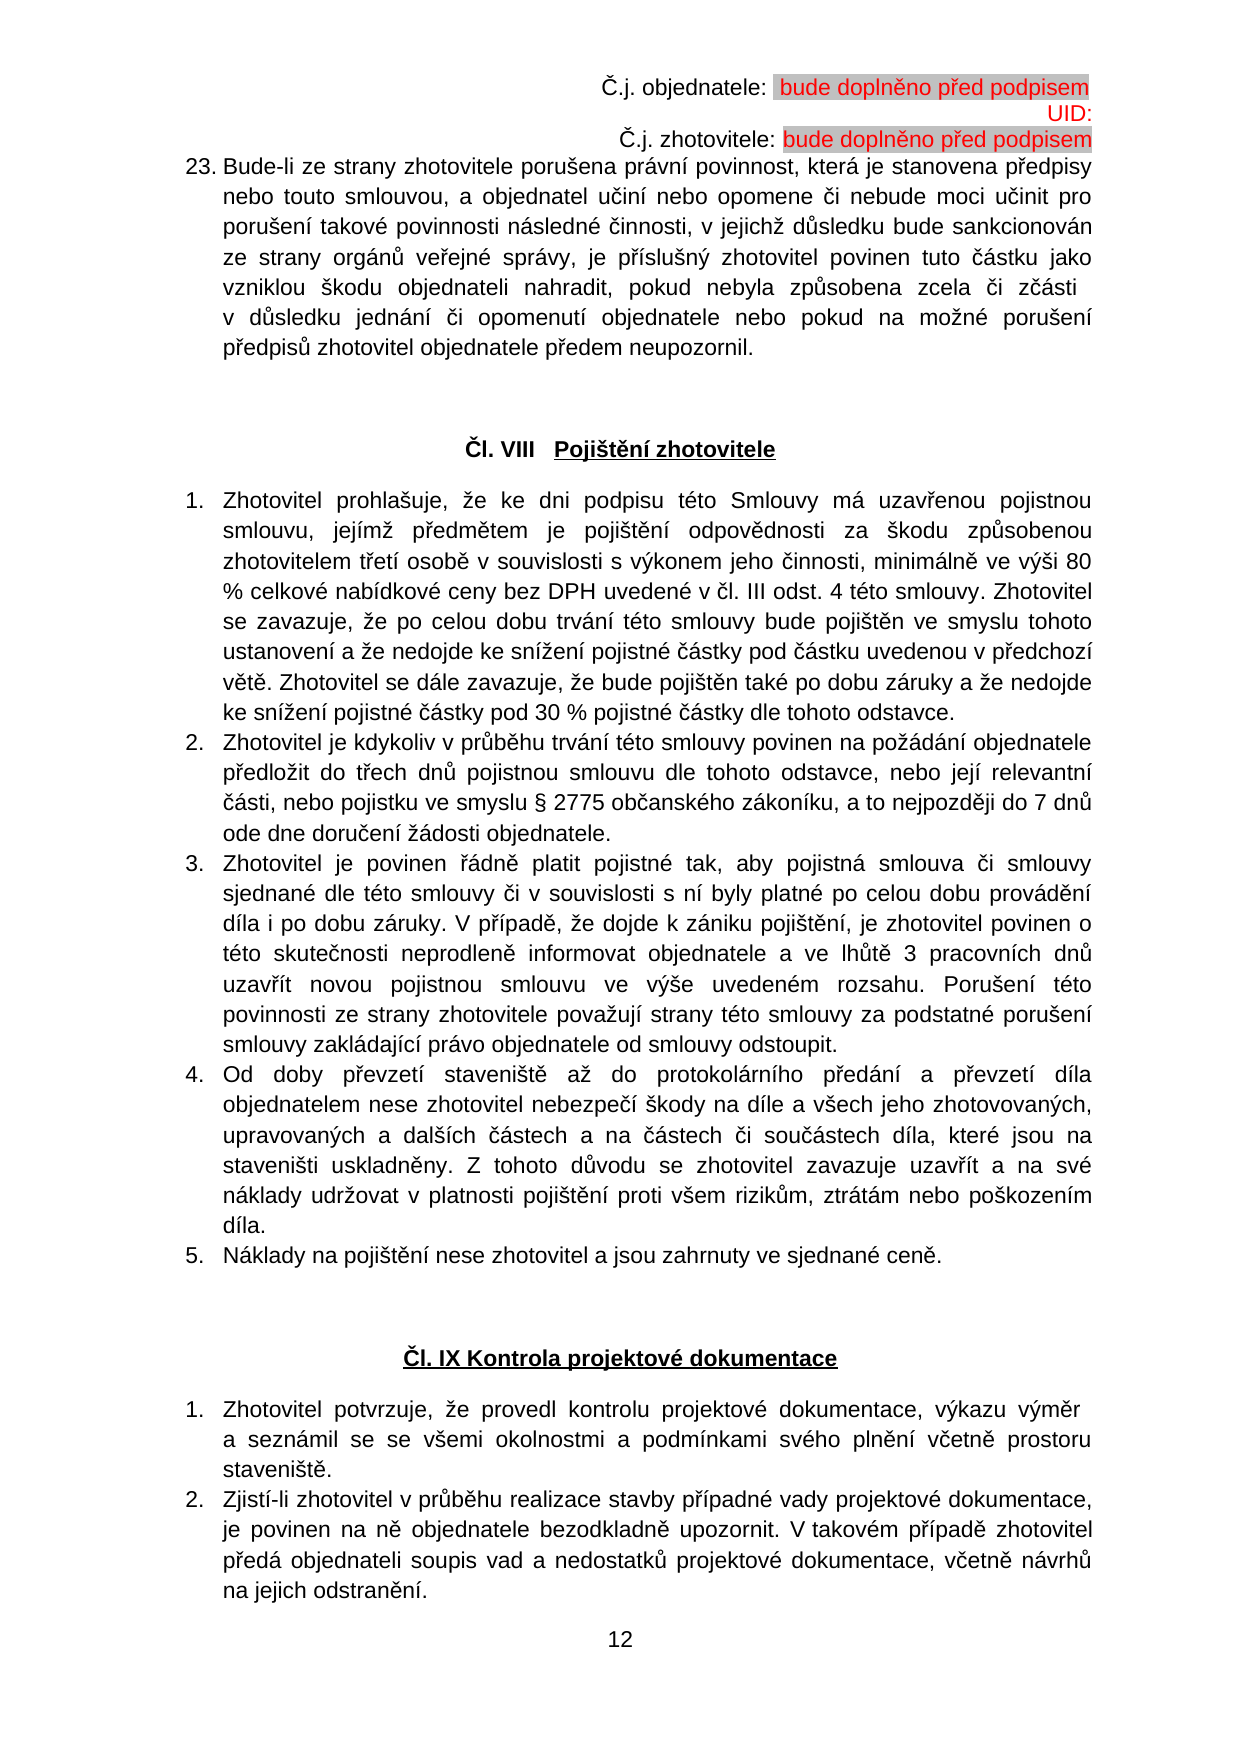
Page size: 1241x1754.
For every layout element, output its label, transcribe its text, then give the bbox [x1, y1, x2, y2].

text Čl. IX Kontrola projektové dokumentace [148, 1344, 1093, 1371]
list Od doby převzetí staveniště až do protokolárního předání a převzetí díla objednatelem nese zhotovitel nebezpečí škody na díle a všech jeho zhotovovaných, upravovaných a dalších částech a na částech či součástech díla, které jsou na staveništi uskladněny. Z tohoto důvodu se zhotovitel zavazuje uzavřít a na své náklady udržovat v platnosti pojištění proti všem rizikům, ztrátám nebo poškozením díla. [185, 1061, 1093, 1238]
text Čl. VIII Pojištění zhotovitele [148, 436, 1093, 462]
list Zhotovitel je kdykoliv v průběhu trvání této smlouvy povinen na požádání objednatele předložit do třech dnů pojistnou smlouvu dle tohoto odstavce, nebo její relevantní části, nebo pojistku ve smyslu § 2775 občanského zákoníku, a to nejpozději do 7 dnů ode dne doručení žádosti objednatele. [185, 729, 1093, 846]
list Zhotovitel je povinen řádně platit pojistné tak, aby pojistná smlouva či smlouvy sjednané dle této smlouvy či v souvislosti s ní byly platné po celou dobu provádění díla i po dobu záruky. V případě, že dojde k zániku pojištění, je zhotovitel povinen o této skutečnosti neprodleně informovat objednatele a ve lhůtě 3 pracovních dnů uzavřít novou pojistnou smlouvu ve výše uvedeném rozsahu. Porušení této povinnosti ze strany zhotovitele považují strany této smlouvy za podstatné porušení smlouvy zakládající právo objednatele od smlouvy odstoupit. [185, 850, 1093, 1057]
list Náklady na pojištění nese zhotovitel a jsou zahrnuty ve sjednané ceně. [185, 1242, 1093, 1269]
list Zhotovitel prohlašuje, že ke dni podpisu této Smlouvy má uzavřenou pojistnou smlouvu, jejímž předmětem je pojištění odpovědnosti za škodu způsobenou zhotovitelem třetí osobě v souvislosti s výkonem jeho činnosti, minimálně ve výši 80 % celkové nabídkové ceny bez DPH uvedené v čl. III odst. 4 této smlouvy. Zhotovitel se zavazuje, že po celou dobu trvání této smlouvy bude pojištěn ve smyslu tohoto ustanovení a že nedojde ke snížení pojistné částky pod částku uvedenou v předchozí větě. Zhotovitel se dále zavazuje, že bude pojištěn také po dobu záruky a že nedojde ke snížení pojistné částky pod 30 % pojistné částky dle tohoto odstavce. [185, 487, 1093, 725]
list Zjistí-li zhotovitel v průběhu realizace stavby případné vady projektové dokumentace, je povinen na ně objednatele bezodkladně upozornit. V takovém případě zhotovitel předá objednateli soupis vad a nedostatků projektové dokumentace, včetně návrhů na jejich odstranění. [185, 1486, 1093, 1603]
list Bude-li ze strany zhotovitele porušena právní povinnost, která je stanovena předpisy nebo touto smlouvou, a objednatel učiní nebo opomene či nebude moci učinit pro porušení takové povinnosti následné činnosti, v jejichž důsledku bude sankcionován ze strany orgánů veřejné správy, je příslušný zhotovitel povinen tuto částku jako vzniklou škodu objednateli nahradit, pokud nebyla způsobena zcela či zčásti v důsledku jednání či opomenutí objednatele nebo pokud na možné porušení předpisů zhotovitel objednatele předem neupozornil. [185, 153, 1093, 360]
list Zhotovitel potvrzuje, že provedl kontrolu projektové dokumentace, výkazu výměr a seznámil se se všemi okolnostmi a podmínkami svého plnění včetně prostoru staveniště. [185, 1396, 1093, 1482]
